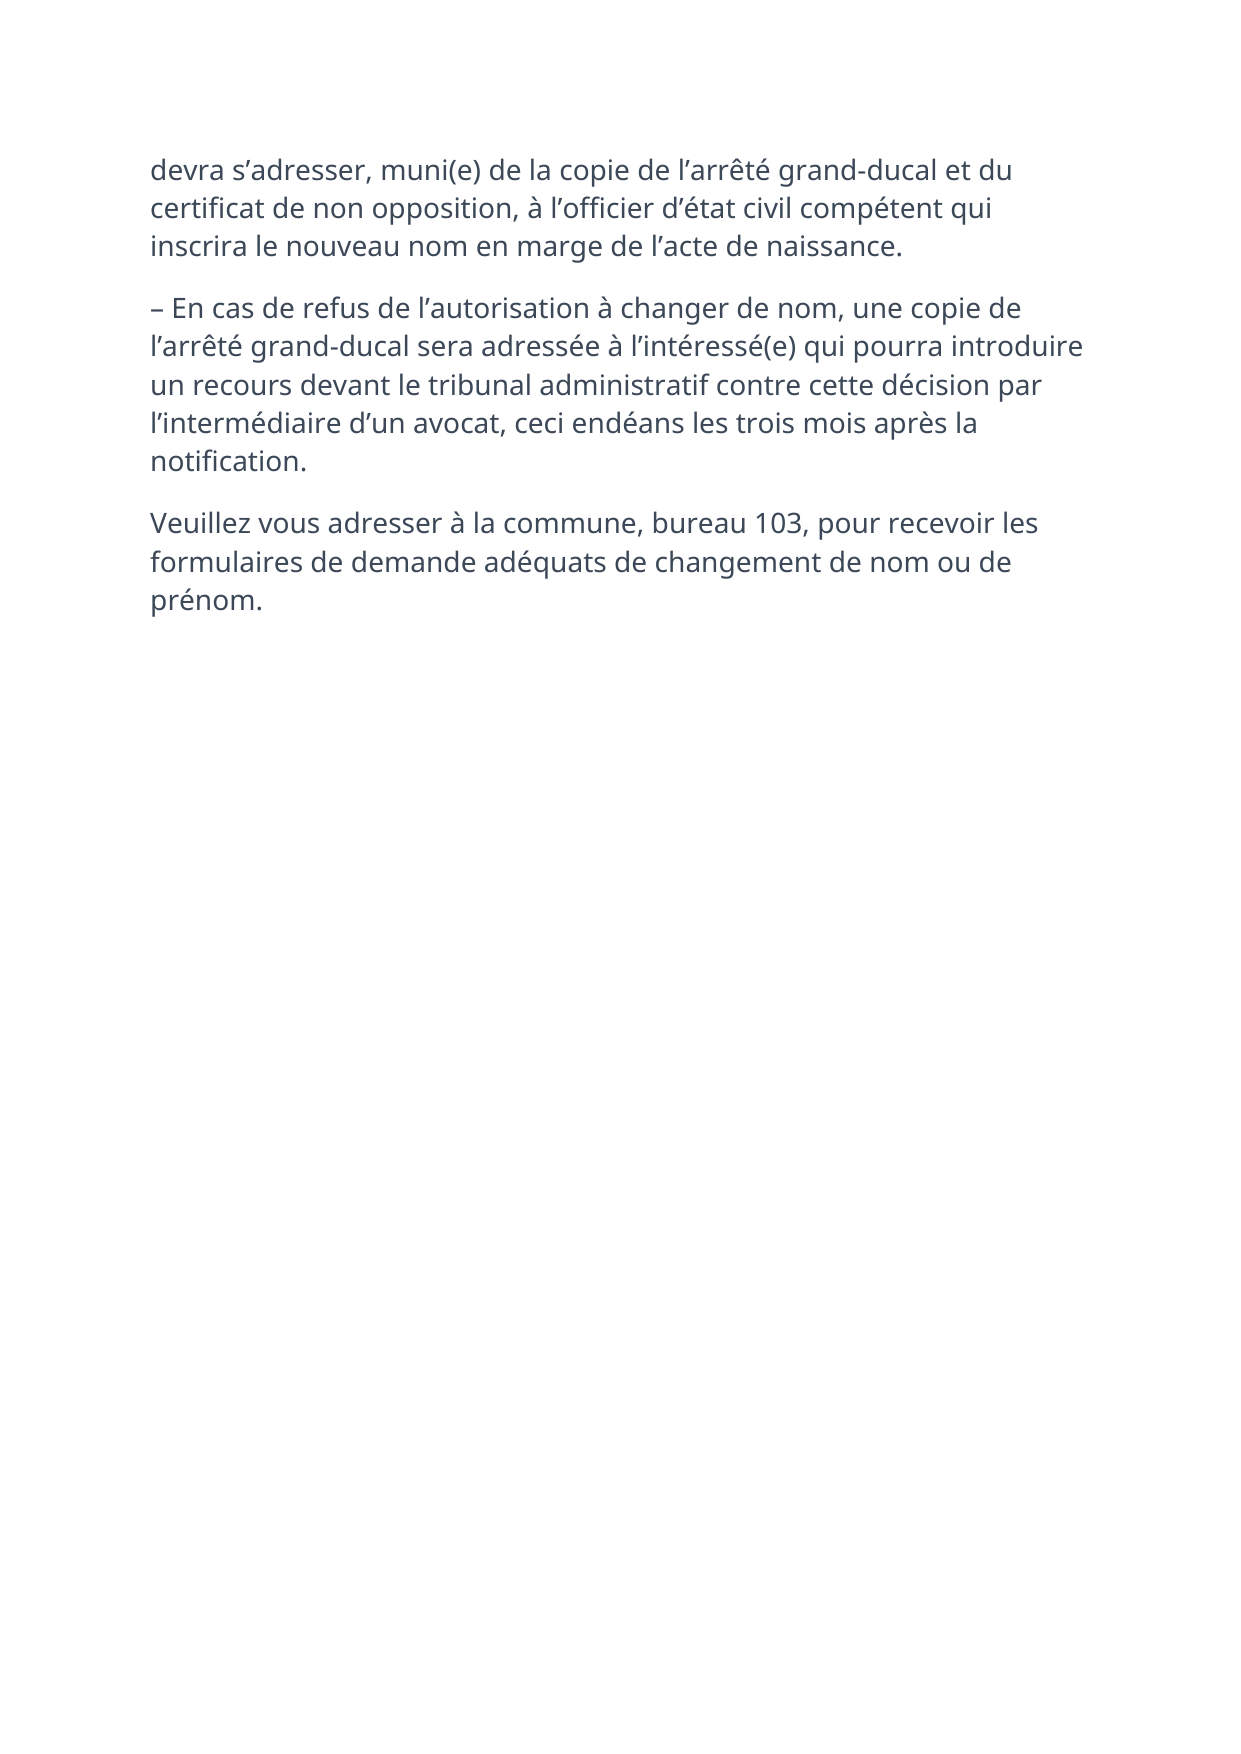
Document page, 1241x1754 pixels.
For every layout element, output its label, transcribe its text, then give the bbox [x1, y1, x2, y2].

text Veuillez vous adresser à la commune, bureau 103, pour recevoir les formulaires de demande adéquats de changement de nom ou de prénom. [150, 503, 1090, 618]
text – En cas de refus de l’autorisation à changer de nom, une copie de l’arrêté grand-ducal sera adressée à l’intéressé(e) qui pourra introduire un recours devant le tribunal administratif contre cette décision par l’intermédiaire d’un avocat, ceci endéans les trois mois après la notification. [150, 288, 1090, 480]
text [150, 150, 1090, 265]
